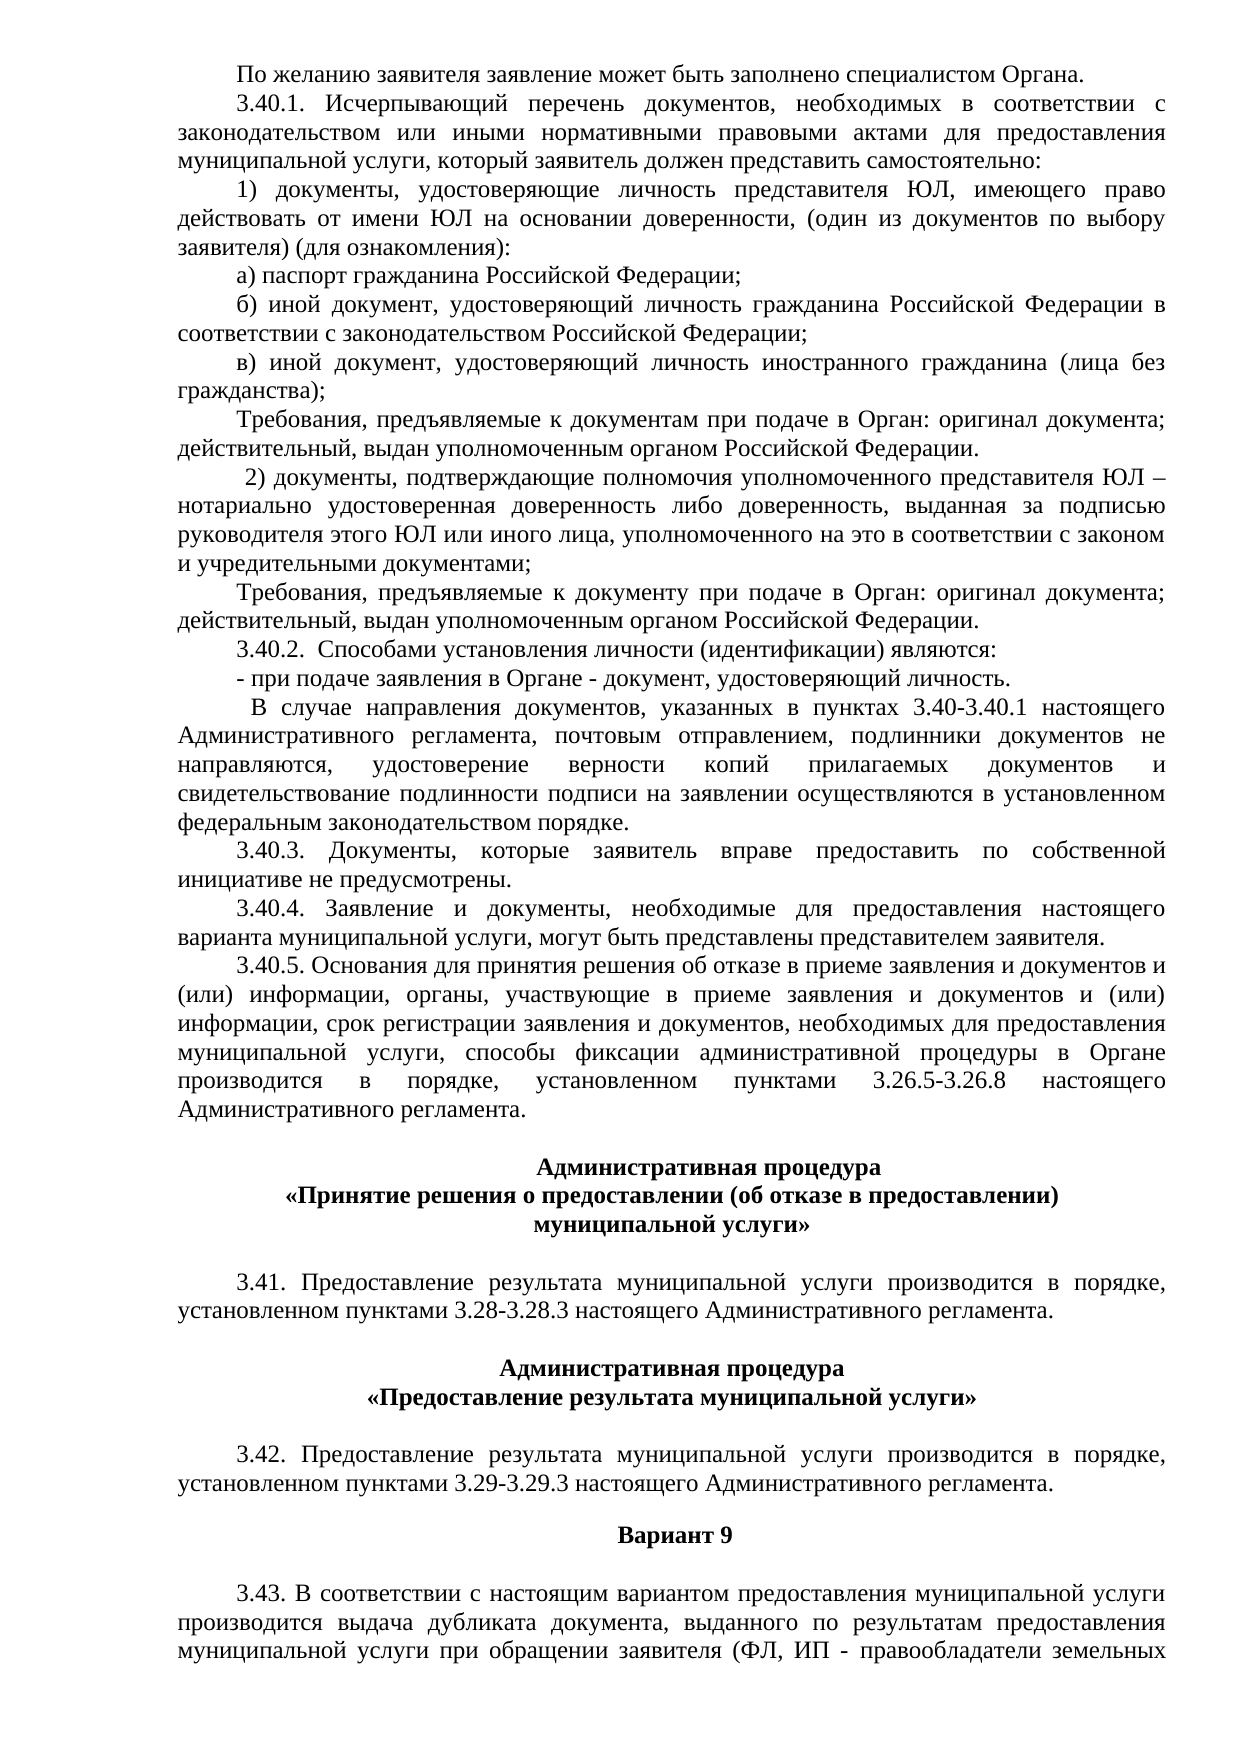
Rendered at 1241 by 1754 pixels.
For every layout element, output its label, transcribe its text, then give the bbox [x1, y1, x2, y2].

text 3.40.5. Основания для принятия решения об отказе в приеме заявления и документов и (или) информации, органы, участвующие в приеме заявления и документов и (или) информации, срок регистрации заявления и документов, необходимых для предоставления муниципальной услуги, способы фиксации административной процедуры в Органе производится в порядке, установленном пунктами 3.26.5-3.26.8 настоящего Административного регламента. [177, 950, 1167, 1123]
text Административная процедура [177, 1152, 1167, 1180]
text 2) документы, подтверждающие полномочия уполномоченного представителя ЮЛ – нотариально удостоверенная доверенность либо доверенность, выданная за подписью руководителя этого ЮЛ или иного лица, уполномоченного на это в соответствии с законом и учредительными документами; [177, 462, 1167, 577]
text В случае направления документов, указанных в пунктах 3.40-3.40.1 настоящего Административного регламента, почтовым отправлением, подлинники документов не направляются, удостоверение верности копий прилагаемых документов и свидетельствование подлинности подписи на заявлении осуществляются в установленном федеральным законодательством порядке. [177, 692, 1167, 835]
text муниципальной услуги» [177, 1209, 1167, 1238]
text 3.40.1. Исчерпывающий перечень документов, необходимых в соответствии с законодательством или иными нормативными правовыми актами для предоставления муниципальной услуги, который заявитель должен представить самостоятельно: [177, 88, 1167, 174]
text а) паспорт гражданина Российской Федерации; [177, 260, 1167, 289]
text 3.41. Предоставление результата муниципальной услуги производится в порядке, установленном пунктами 3.28-3.28.3 настоящего Административного регламента. [177, 1267, 1167, 1324]
text 1) документы, удостоверяющие личность представителя ЮЛ, имеющего право действовать от имени ЮЛ на основании доверенности, (один из документов по выбору заявителя) (для ознакомления): [177, 174, 1167, 260]
text По желанию заявителя заявление может быть заполнено специалистом Органа. [177, 59, 1167, 88]
text 3.42. Предоставление результата муниципальной услуги производится в порядке, установленном пунктами 3.29-3.29.3 настоящего Административного регламента. [177, 1439, 1167, 1497]
text Административная процедура [177, 1353, 1167, 1382]
text Требования, предъявляемые к документу при подаче в Орган: оригинал документа; действительный, выдан уполномоченным органом Российской Федерации. [177, 577, 1167, 634]
text 3.40.4. Заявление и документы, необходимые для предоставления настоящего варианта муниципальной услуги, могут быть представлены представителем заявителя. [177, 893, 1167, 950]
text Требования, предъявляемые к документам при подаче в Орган: оригинал документа; действительный, выдан уполномоченным органом Российской Федерации. [177, 404, 1167, 462]
text «Предоставление результата муниципальной услуги» [177, 1382, 1167, 1410]
text 3.40.3. Документы, которые заявитель вправе предоставить по собственной инициативе не предусмотрены. [177, 835, 1167, 893]
text «Принятие решения о предоставлении (об отказе в предоставлении) [177, 1180, 1167, 1209]
text 3.40.2. Способами установления личности (идентификации) являются: [177, 634, 1167, 663]
text Вариант 9 [177, 1521, 1167, 1549]
text б) иной документ, удостоверяющий личность гражданина Российской Федерации в соответствии с законодательством Российской Федерации; [177, 289, 1167, 347]
text в) иной документ, удостоверяющий личность иностранного гражданина (лица без гражданства); [177, 347, 1167, 404]
text - при подаче заявления в Органе - документ, удостоверяющий личность. [177, 663, 1167, 692]
